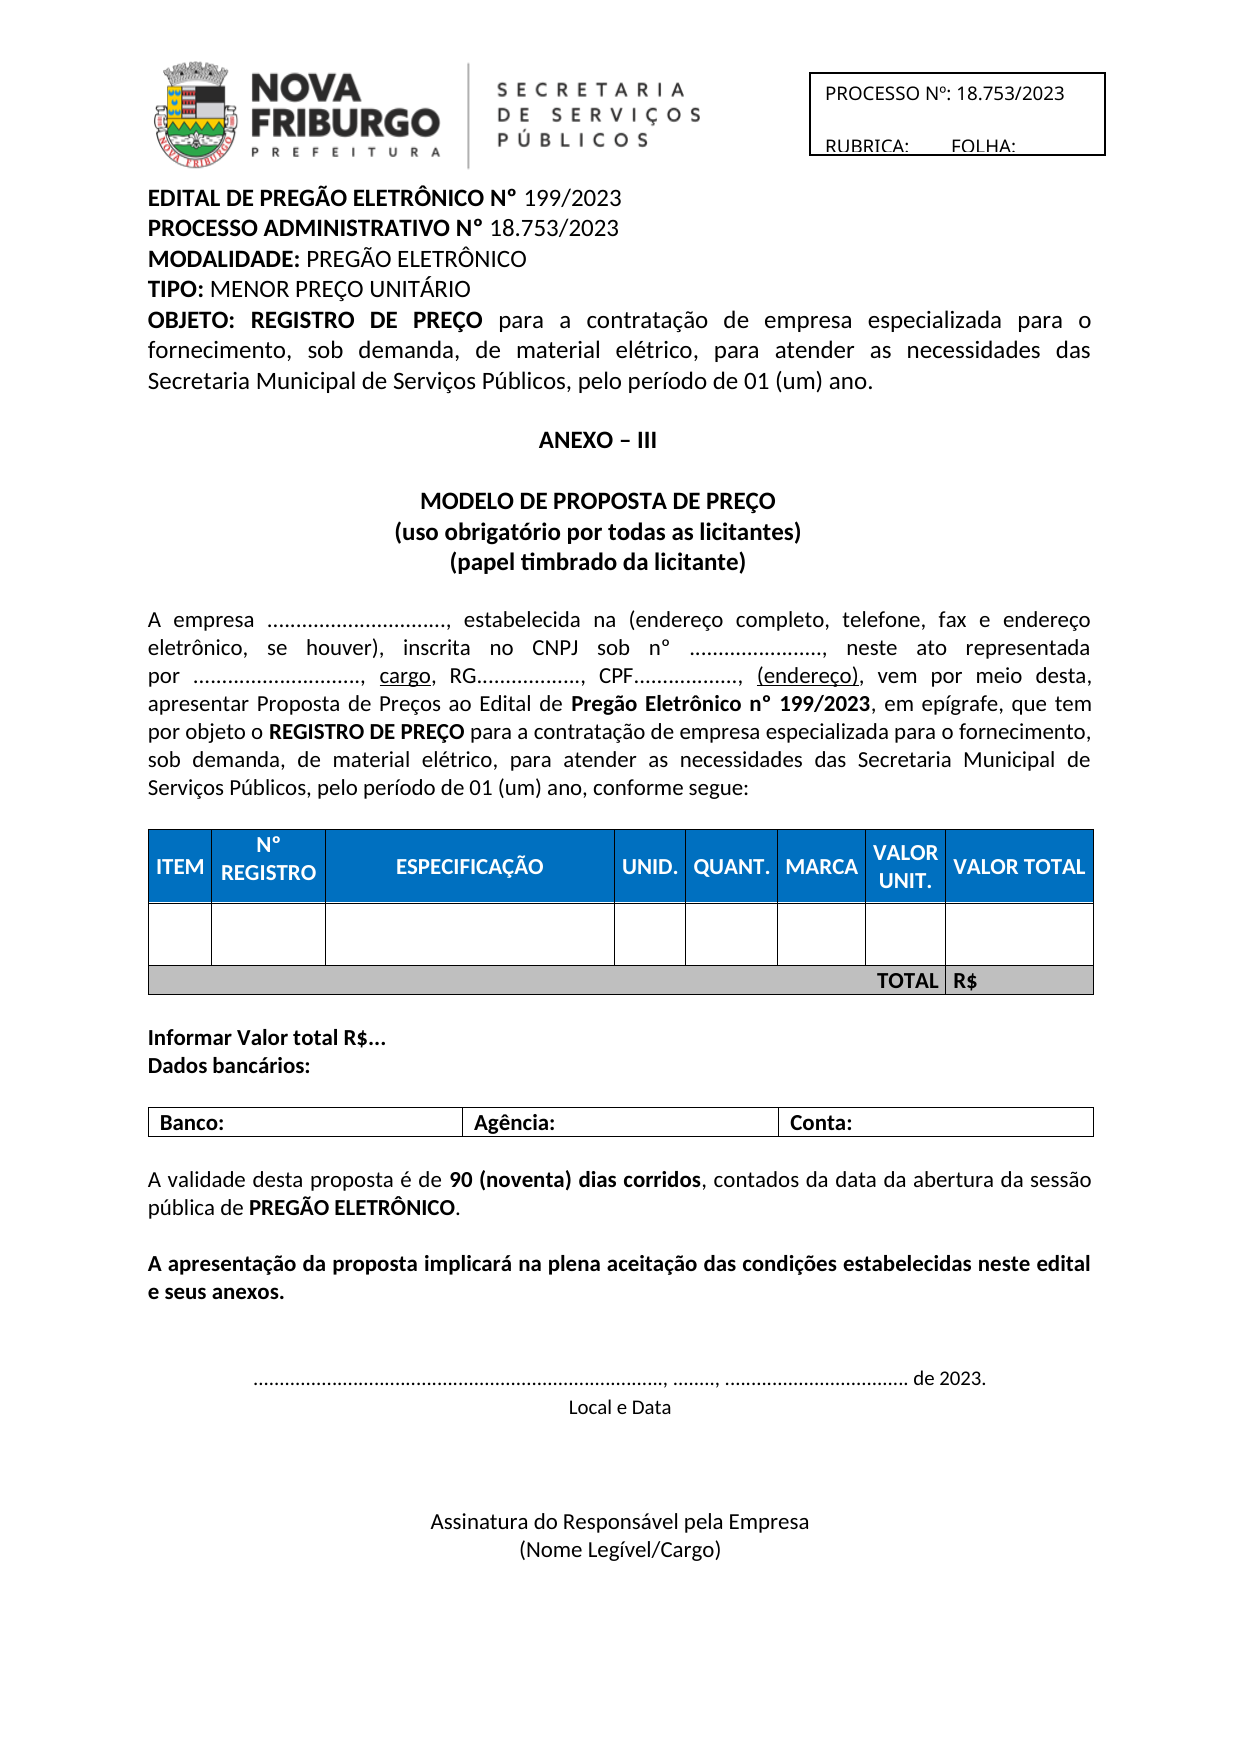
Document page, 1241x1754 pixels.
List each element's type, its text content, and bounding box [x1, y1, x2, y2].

table_header ITEM [149, 830, 211, 902]
table_header Banco: [149, 1108, 462, 1136]
text (uso obrigatório por todas as licitantes) [103, 516, 1092, 546]
table_cell [212, 904, 325, 965]
picture [147, 44, 719, 182]
table_header VALOR TOTAL [946, 830, 1093, 902]
text ANEXO – III [103, 424, 1092, 455]
text A validade desta proposta é de 90 (noventa) dias corridos, contados da data da abertura da sessão pública de PREGÃO ELETRÔNICO. [148, 1165, 1092, 1221]
text .............................................................................., ........, ................................... de 2023. [148, 1361, 1092, 1391]
text (papel timbrado da licitante) [103, 546, 1092, 577]
text PROCESSO ADMINISTRATIVO Nº 18.753/2023 [148, 212, 1092, 243]
text EDITAL DE PREGÃO ELETRÔNICO Nº 199/2023 [148, 182, 1092, 212]
table_cell R$ [946, 966, 1093, 994]
table_cell [686, 904, 777, 965]
table_cell [946, 904, 1093, 965]
table_header MARCA [778, 830, 865, 902]
table_cell [149, 904, 211, 965]
table_cell [615, 904, 685, 965]
table_header UNID. [615, 830, 685, 902]
table_header QUANT. [686, 830, 777, 902]
table_cell TOTAL [149, 966, 945, 994]
table_header ESPECIFICAÇÃO [326, 830, 614, 902]
text (Nome Legível/Cargo) [148, 1535, 1092, 1563]
table_header Conta: [779, 1108, 1093, 1136]
text Informar Valor total R$... [148, 1023, 1092, 1051]
table_header Agência: [463, 1108, 778, 1136]
text Dados bancários: [148, 1051, 1092, 1079]
table_cell [778, 904, 865, 965]
table_cell [326, 904, 614, 965]
list A empresa ..............................., estabelecida na (endereço completo, telefone, fax e endereço eletrônico, se houver), inscrita no CNPJ sob nº ......................., neste ato representada por ............................., cargo, RG.................., CPF.................., (endereço), vem por meio desta, apresentar Proposta de Preços ao Edital de Pregão Eletrônico nº 199/2023, em epígrafe, que tem por objeto o REGISTRO DE PREÇO para a contratação de empresa especializada para o fornecimento, sob demanda, de material elétrico, para atender as necessidades das Secretaria Municipal de Serviços Públicos, pelo período de 01 (um) ano, conforme segue: [148, 605, 1092, 801]
text TIPO: MENOR PREÇO UNITÁRIO [148, 273, 1092, 304]
table_header VALOR UNIT. [866, 830, 945, 902]
text OBJETO: REGISTRO DE PREÇO para a contratação de empresa especializada para o fornecimento, sob demanda, de material elétrico, para atender as necessidades das Secretaria Municipal de Serviços Públicos, pelo período de 01 (um) ano. [148, 304, 1092, 395]
text A apresentação da proposta implicará na plena aceitação das condições estabelecidas neste edital e seus anexos. [148, 1249, 1092, 1305]
text Assinatura do Responsável pela Empresa [148, 1507, 1092, 1535]
table_header Nº REGISTRO [212, 830, 325, 902]
text Modelo de proposta DE PREÇO [103, 485, 1092, 516]
text Local e Data [148, 1391, 1092, 1420]
text MODALIDADE: PREGÃO ELETRÔNICO [148, 243, 1092, 273]
table_cell [866, 904, 945, 965]
